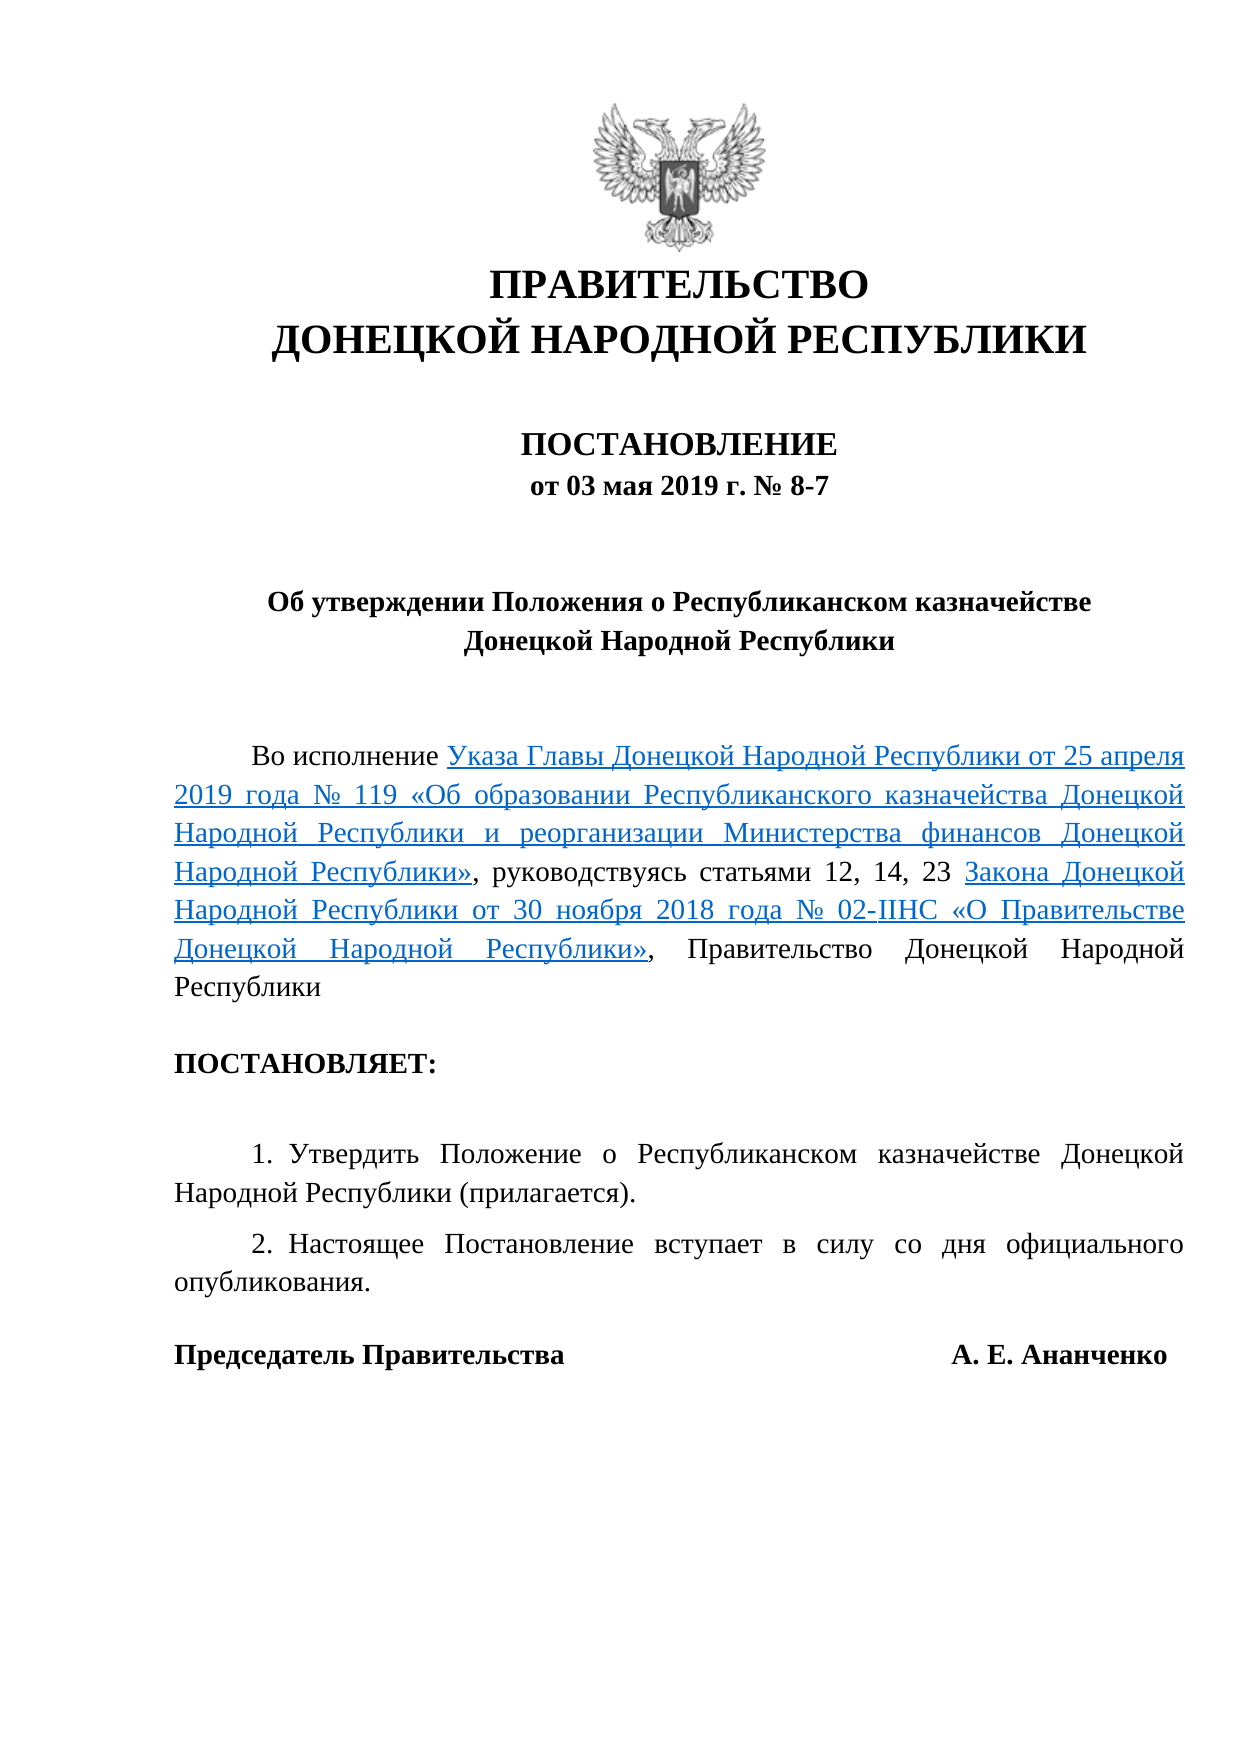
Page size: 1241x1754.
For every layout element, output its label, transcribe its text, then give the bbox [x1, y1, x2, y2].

text Во исполнение Указа Главы Донецкой Народной Республики от 25 апреля 2019 года № 119 «Об образовании Республиканского казначейства Донецкой Народной Республики и реорганизации Министерства финансов Донецкой Народной Республики», руководствуясь статьями 12, 14, 23 Закона Донецкой Народной Республики от 30 ноября 2018 года № 02-IIНС «О Правительстве Донецкой Народной Республики», Правительство Донецкой Народной Республики [174, 922, 1185, 1003]
text ДОНЕЦКОЙ НАРОДНОЙ РЕСПУБЛИКИ [174, 314, 1185, 362]
list Утвердить Положение о Республиканском казначействе Донецкой Народной Республики (прилагается). [174, 1136, 1185, 1208]
text Об утверждении Положения о Республиканском казначействе Донецкой Народной Республики [174, 584, 1185, 656]
list Настоящее Постановление вступает в силу со дня официального опубликования. [174, 1226, 1185, 1298]
text Председатель Правительства А. Е. Ананченко [174, 1341, 1185, 1371]
text от 03 мая 2019 г. № 8-7 [174, 468, 1185, 502]
text Во исполнение Указа Главы Донецкой Народной Республики от 25 апреля 2019 года № 119 «Об образовании Республиканского казначейства Донецкой Народной Республики и реорганизации Министерства финансов Донецкой Народной Республики», руководствуясь статьями 12, 14, 23 Закона Донецкой Народной Республики от 30 ноября 2018 года № 02-IIНС «О Правительстве Донецкой Народной Республики», Правительство Донецкой Народной Республики [174, 846, 1185, 921]
picture [593, 103, 766, 252]
text Во исполнение Указа Главы Донецкой Народной Республики от 25 апреля 2019 года № 119 «Об образовании Республиканского казначейства Донецкой Народной Республики и реорганизации Министерства финансов Донецкой Народной Республики», руководствуясь статьями 12, 14, 23 Закона Донецкой Народной Республики от 30 ноября 2018 года № 02-IIНС «О Правительстве Донецкой Народной Республики», Правительство Донецкой Народной Республики [174, 738, 1185, 806]
text Во исполнение Указа Главы Донецкой Народной Республики от 25 апреля 2019 года № 119 «Об образовании Республиканского казначейства Донецкой Народной Республики и реорганизации Министерства финансов Донецкой Народной Республики», руководствуясь статьями 12, 14, 23 Закона Донецкой Народной Республики от 30 ноября 2018 года № 02-IIНС «О Правительстве Донецкой Народной Республики», Правительство Донецкой Народной Республики [174, 808, 1185, 844]
text ПОСТАНОВЛЯЕТ: [174, 1047, 1185, 1080]
text ПОСТАНОВЛЕНИЕ [174, 424, 1185, 463]
text ПРАВИТЕЛЬСТВО [174, 259, 1185, 307]
